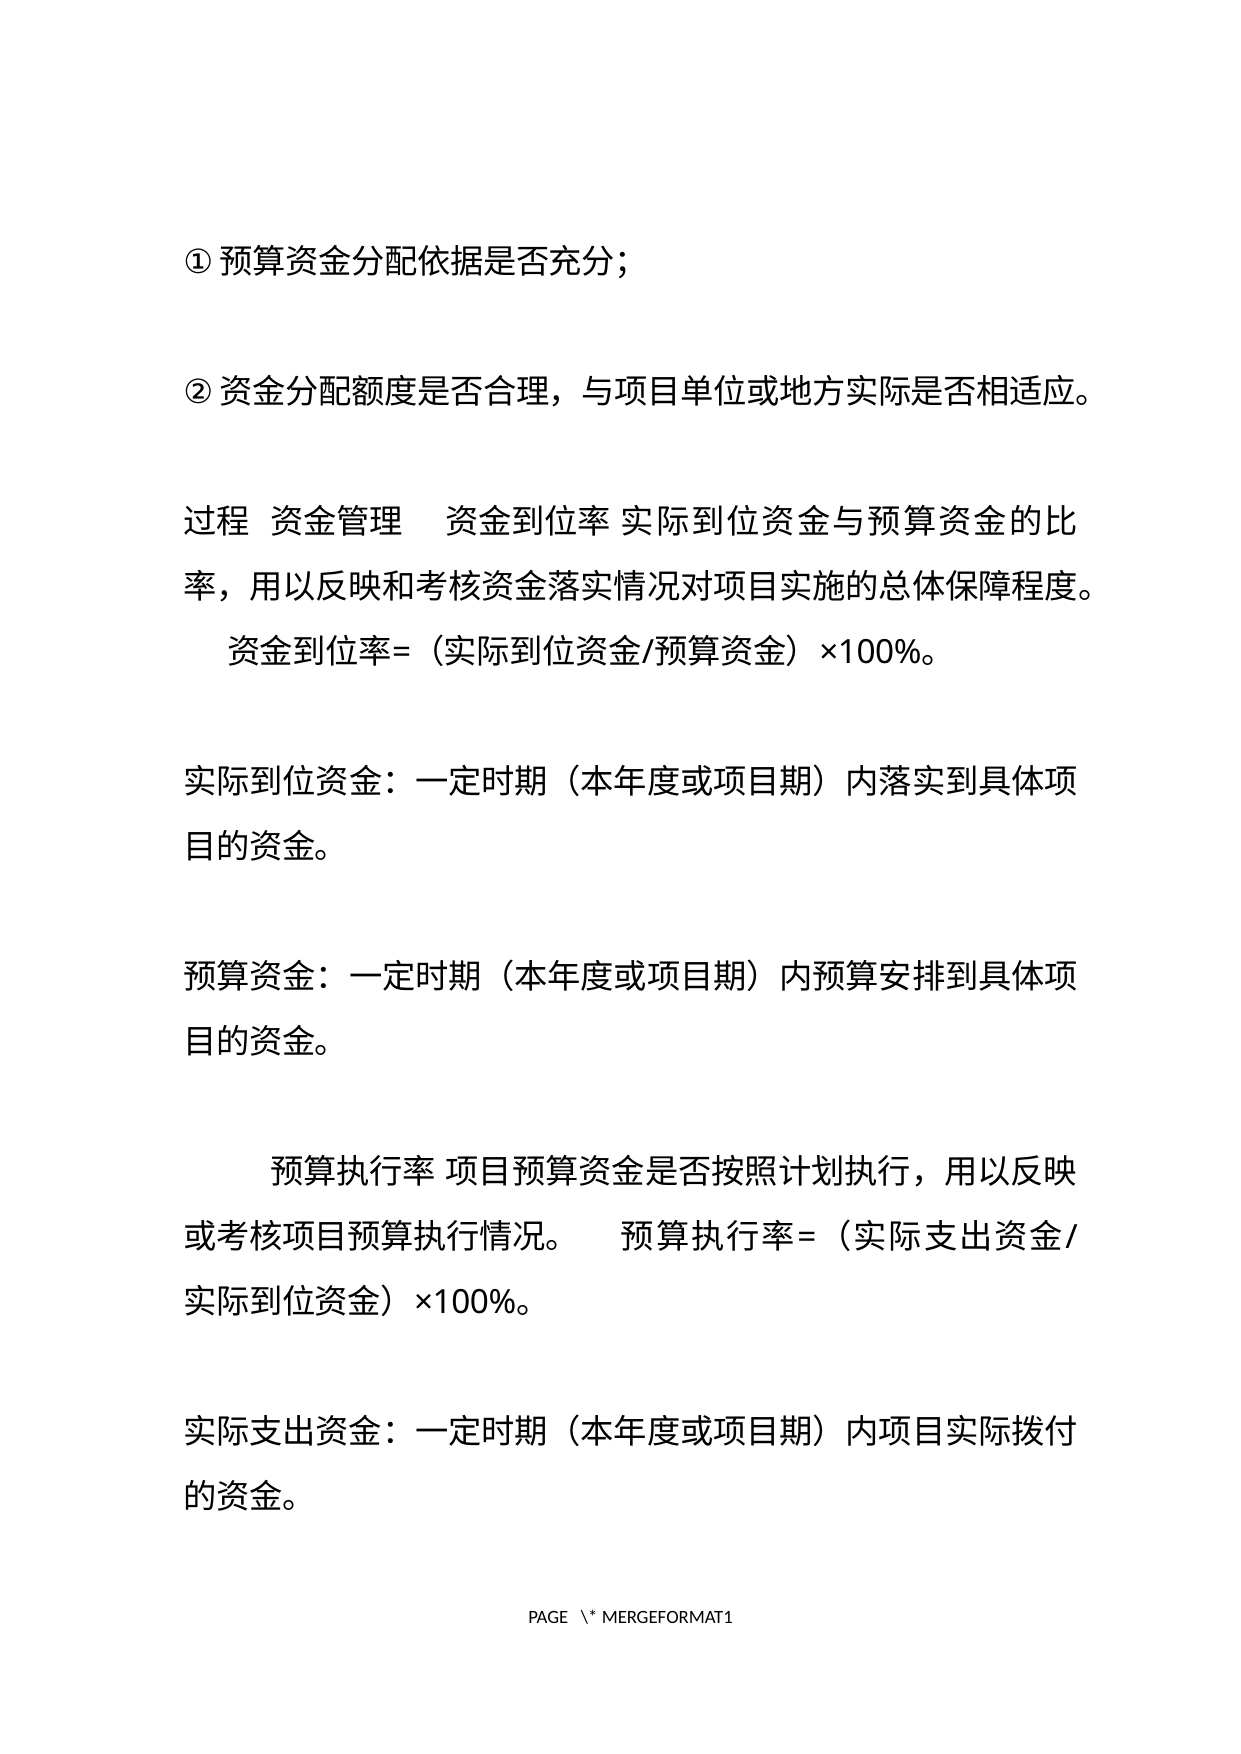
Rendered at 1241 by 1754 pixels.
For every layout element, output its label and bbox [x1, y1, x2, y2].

text [183, 162, 1078, 1527]
